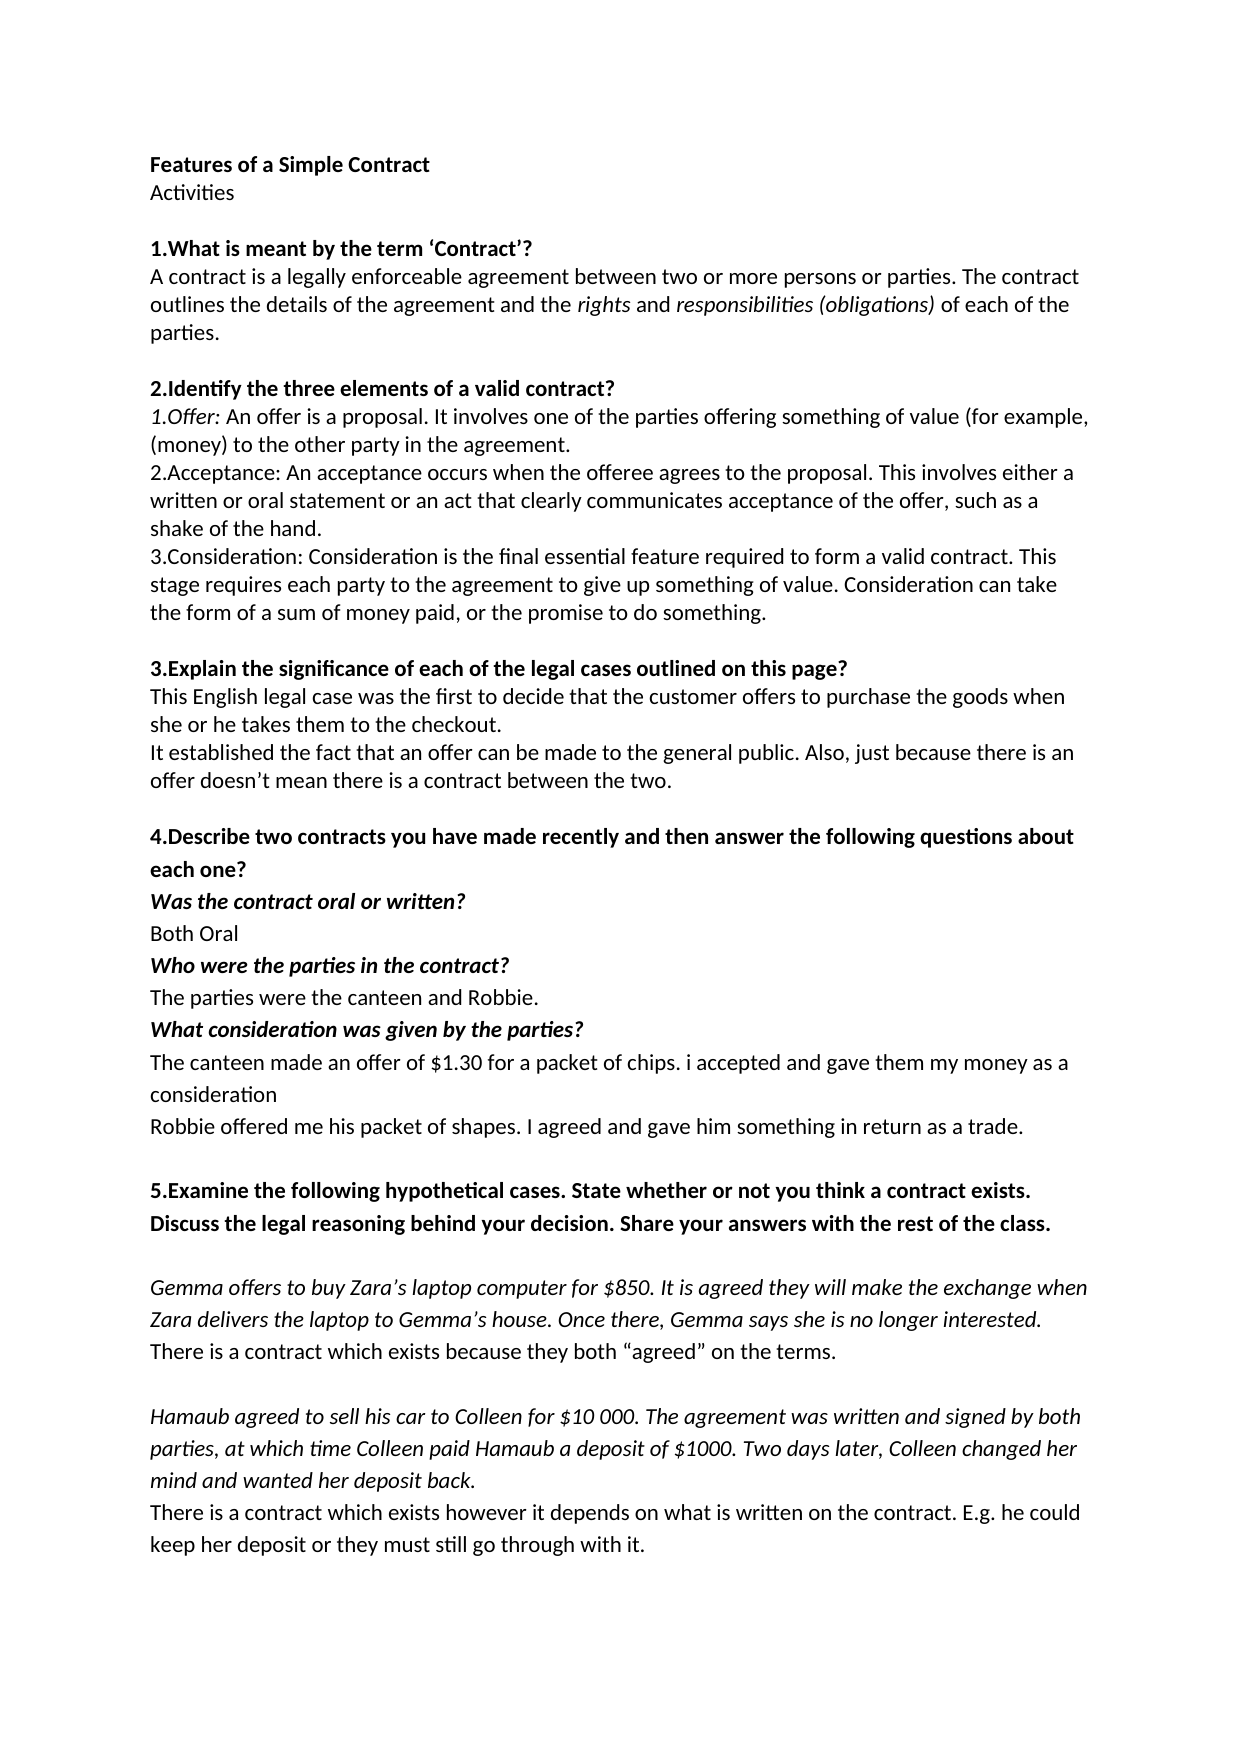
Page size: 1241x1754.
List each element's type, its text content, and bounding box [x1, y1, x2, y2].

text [150, 822, 1090, 1591]
text A contract is a legally enforceable agreement between two or more persons or parties. The contract outlines the details of the agreement and the rights and responsibilities (obligations) of each of the parties. 2.Identify the three elements of a valid contract? 1.Offer: An offer is a proposal. It involves one of the parties offering something of value (for example, (money) to the other party in the agreement. 2.Acceptance: An acceptance occurs when the offeree agrees to the proposal. This involves either a written or oral statement or an act that clearly communicates acceptance of the offer, such as a shake of the hand. 3.Consideration: Consideration is the final essential feature required to form a valid contract. This stage requires each party to the agreement to give up something of value. Consideration can take the form of a sum of money paid, or the promise to do something. 3.Explain the significance of each of the legal cases outlined on this page? This English legal case was the first to decide that the customer offers to purchase the goods when she or he takes them to the checkout. It established the fact that an offer can be made to the general public. Also, just because there is an offer doesn’t mean there is a contract between the two. [150, 262, 1090, 822]
text Features of a Simple Contract Activities 1.What is meant by the term ‘Contract’? [150, 150, 1090, 262]
